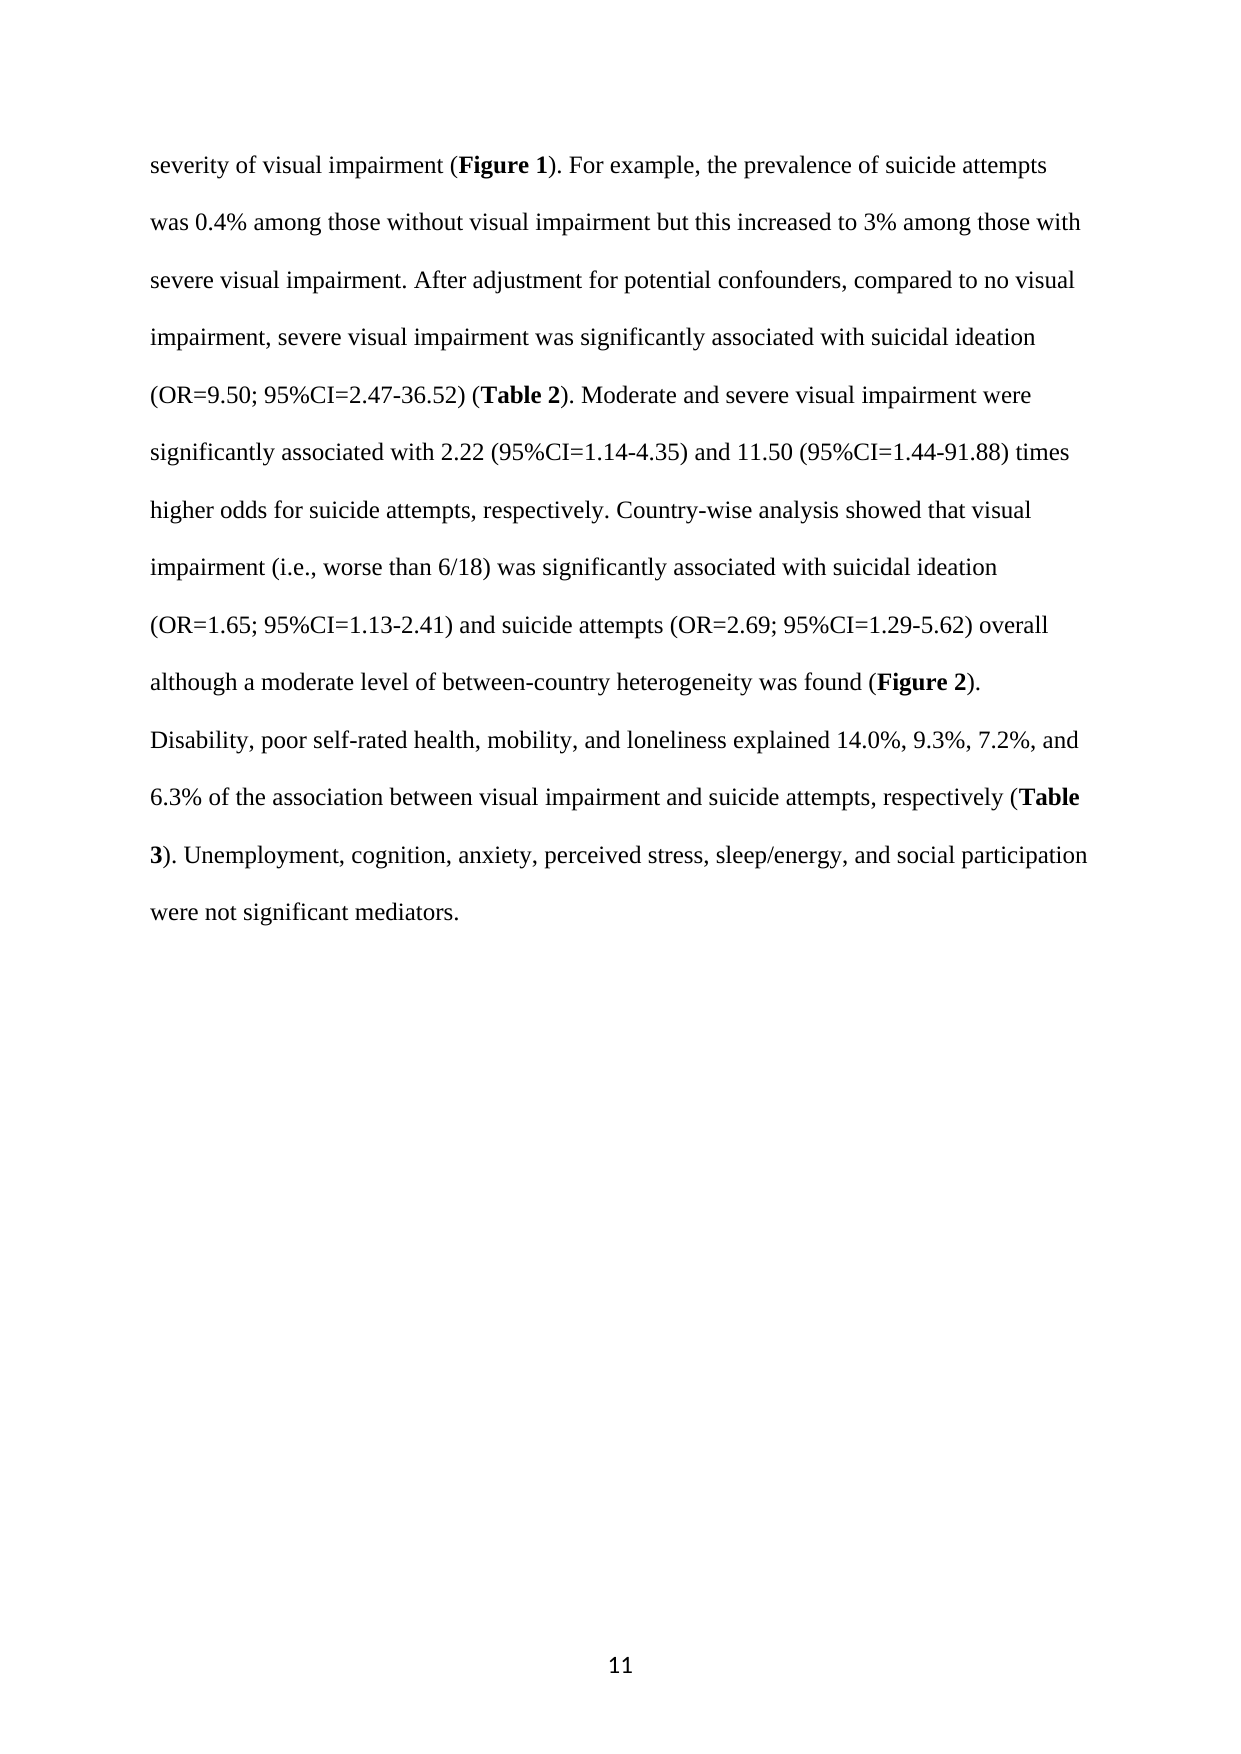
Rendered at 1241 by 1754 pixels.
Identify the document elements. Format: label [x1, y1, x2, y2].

text [150, 150, 1090, 926]
